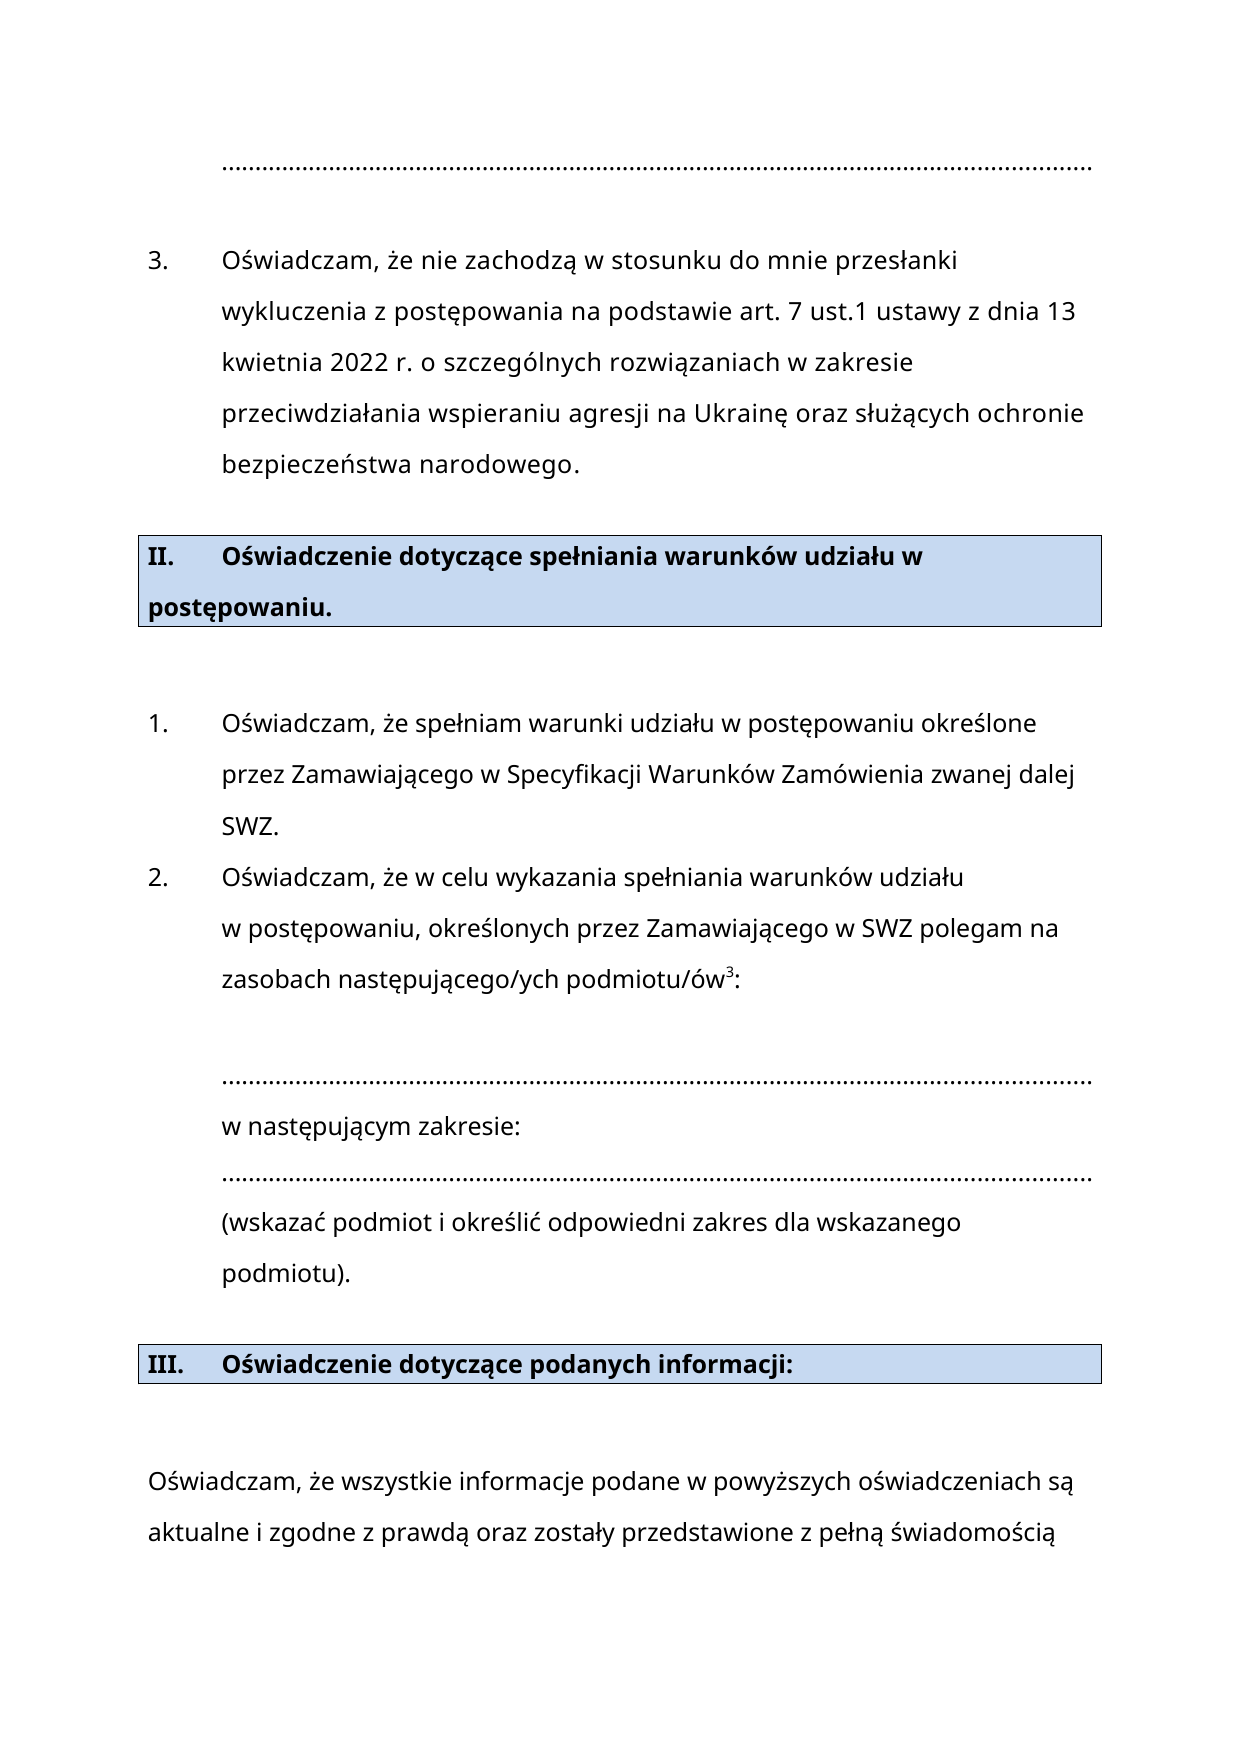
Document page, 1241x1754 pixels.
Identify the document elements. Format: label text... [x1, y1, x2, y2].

text 1. Oświadczam, że spełniam warunki udziału w postępowaniu określone przez Zamawiającego w Specyfikacji Warunków Zamówienia zwanej dalej SWZ. [148, 706, 1093, 842]
text (wskazać podmiot i określić odpowiedni zakres dla wskazanego podmiotu). [221, 1204, 1093, 1289]
list II. Oświadczenie dotyczące spełniania warunków udziału w postępowaniu. [139, 536, 1101, 626]
text 2. Oświadczam, że w celu wykazania spełniania warunków udziału w postępowaniu, określonych przez Zamawiającego w SWZ polegam na zasobach następującego/ych podmiotu/ów3: [148, 859, 1093, 995]
list Oświadczenie dotyczące podanych informacji: [139, 1345, 1101, 1383]
text w następującym zakresie: [148, 1108, 1093, 1142]
list 3. Oświadczam, że nie zachodzą w stosunku do mnie przesłanki wykluczenia z postępowania na podstawie art. 7 ust.1 ustawy z dnia 13 kwietnia 2022 r. o szczególnych rozwiązaniach w zakresie przeciwdziałania wspieraniu agresji na Ukrainę oraz służących ochronie bezpieczeństwa narodowego. [148, 243, 1093, 481]
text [148, 1464, 1093, 1549]
